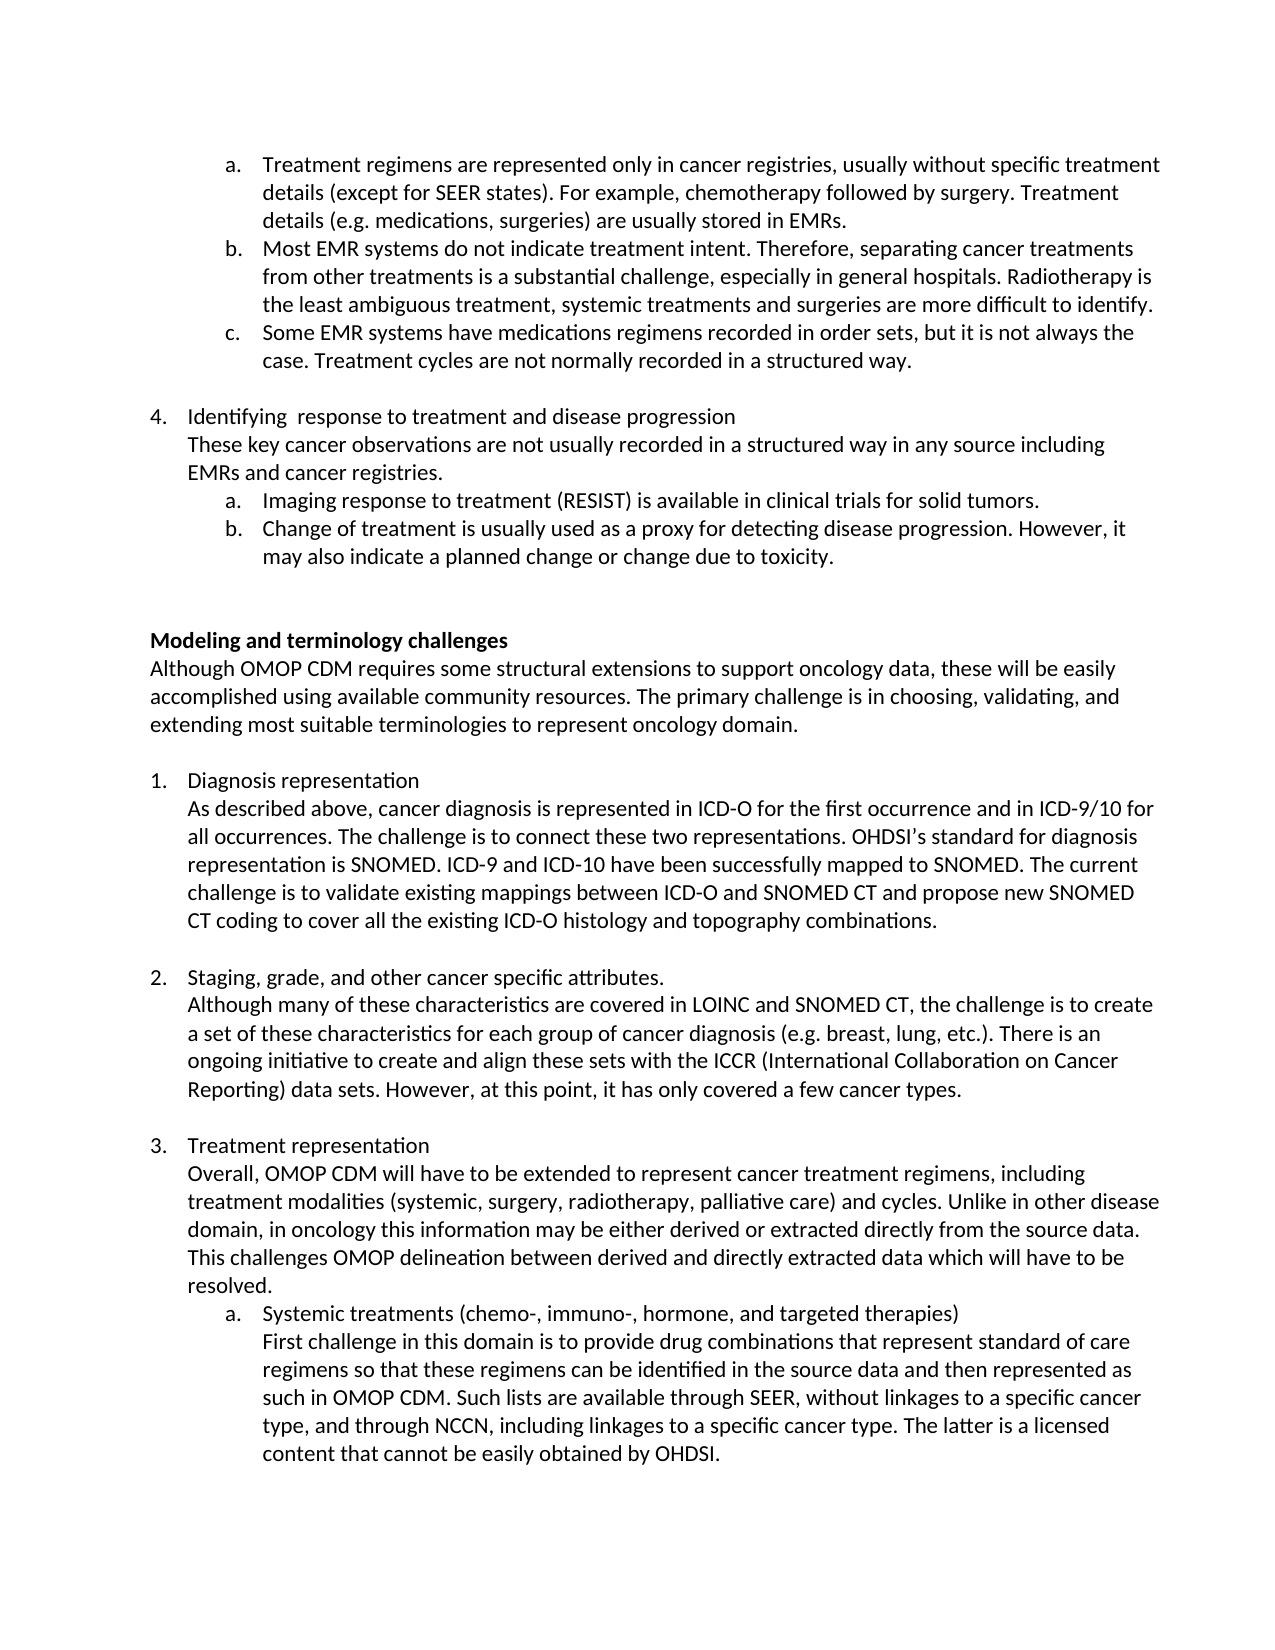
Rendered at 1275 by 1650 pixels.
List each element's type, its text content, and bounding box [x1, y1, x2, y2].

list Although many of these characteristics are covered in LOINC and SNOMED CT, the challenge is to create a set of these characteristics for each group of cancer diagnosis (e.g. breast, lung, etc.). There is an ongoing initiative to create and align these sets with the ICCR (International Collaboration on Cancer Reporting) data sets. However, at this point, it has only covered a few cancer types. [187, 991, 1162, 1103]
list Treatment representation [150, 1131, 1162, 1159]
list Most EMR systems do not indicate treatment intent. Therefore, separating cancer treatments from other treatments is a substantial challenge, especially in general hospitals. Radiotherapy is the least ambiguous treatment, systemic treatments and surgeries are more difficult to identify. [225, 234, 1162, 318]
list As described above, cancer diagnosis is represented in ICD-O for the first occurrence and in ICD-9/10 for all occurrences. The challenge is to connect these two representations. OHDSI’s standard for diagnosis representation is SNOMED. ICD-9 and ICD-10 have been successfully mapped to SNOMED. The current challenge is to validate existing mappings between ICD-O and SNOMED CT and propose new SNOMED CT coding to cover all the existing ICD-O histology and topography combinations. [187, 794, 1162, 934]
list Change of treatment is usually used as a proxy for detecting disease progression. However, it may also indicate a planned change or change due to toxicity. [225, 514, 1162, 570]
list Systemic treatments (chemo-, immuno-, hormone, and targeted therapies) [225, 1299, 1162, 1327]
list Imaging response to treatment (RESIST) is available in clinical trials for solid tumors. [225, 486, 1162, 514]
list Some EMR systems have medications regimens recorded in order sets, but it is not always the case. Treatment cycles are not normally recorded in a structured way. [225, 318, 1162, 374]
list Although OMOP CDM requires some structural extensions to support oncology data, these will be easily accomplished using available community resources. The primary challenge is in choosing, validating, and extending most suitable terminologies to represent oncology domain. [150, 654, 1162, 738]
list First challenge in this domain is to provide drug combinations that represent standard of care regimens so that these regimens can be identified in the source data and then represented as such in OMOP CDM. Such lists are available through SEER, without linkages to a specific cancer type, and through NCCN, including linkages to a specific cancer type. The latter is a licensed content that cannot be easily obtained by OHDSI. [262, 1327, 1162, 1467]
list Diagnosis representation [150, 766, 1162, 794]
list Overall, OMOP CDM will have to be extended to represent cancer treatment regimens, including treatment modalities (systemic, surgery, radiotherapy, palliative care) and cycles. Unlike in other disease domain, in oncology this information may be either derived or extracted directly from the source data. This challenges OMOP delineation between derived and directly extracted data which will have to be resolved. [187, 1159, 1162, 1299]
list These key cancer observations are not usually recorded in a structured way in any source including EMRs and cancer registries. [187, 430, 1162, 486]
list Modeling and terminology challenges [150, 626, 1162, 654]
list Identifying response to treatment and disease progression [150, 402, 1162, 430]
list Staging, grade, and other cancer specific attributes. [150, 963, 1162, 991]
list Treatment regimens are represented only in cancer registries, usually without specific treatment details (except for SEER states). For example, chemotherapy followed by surgery. Treatment details (e.g. medications, surgeries) are usually stored in EMRs. [225, 150, 1162, 234]
